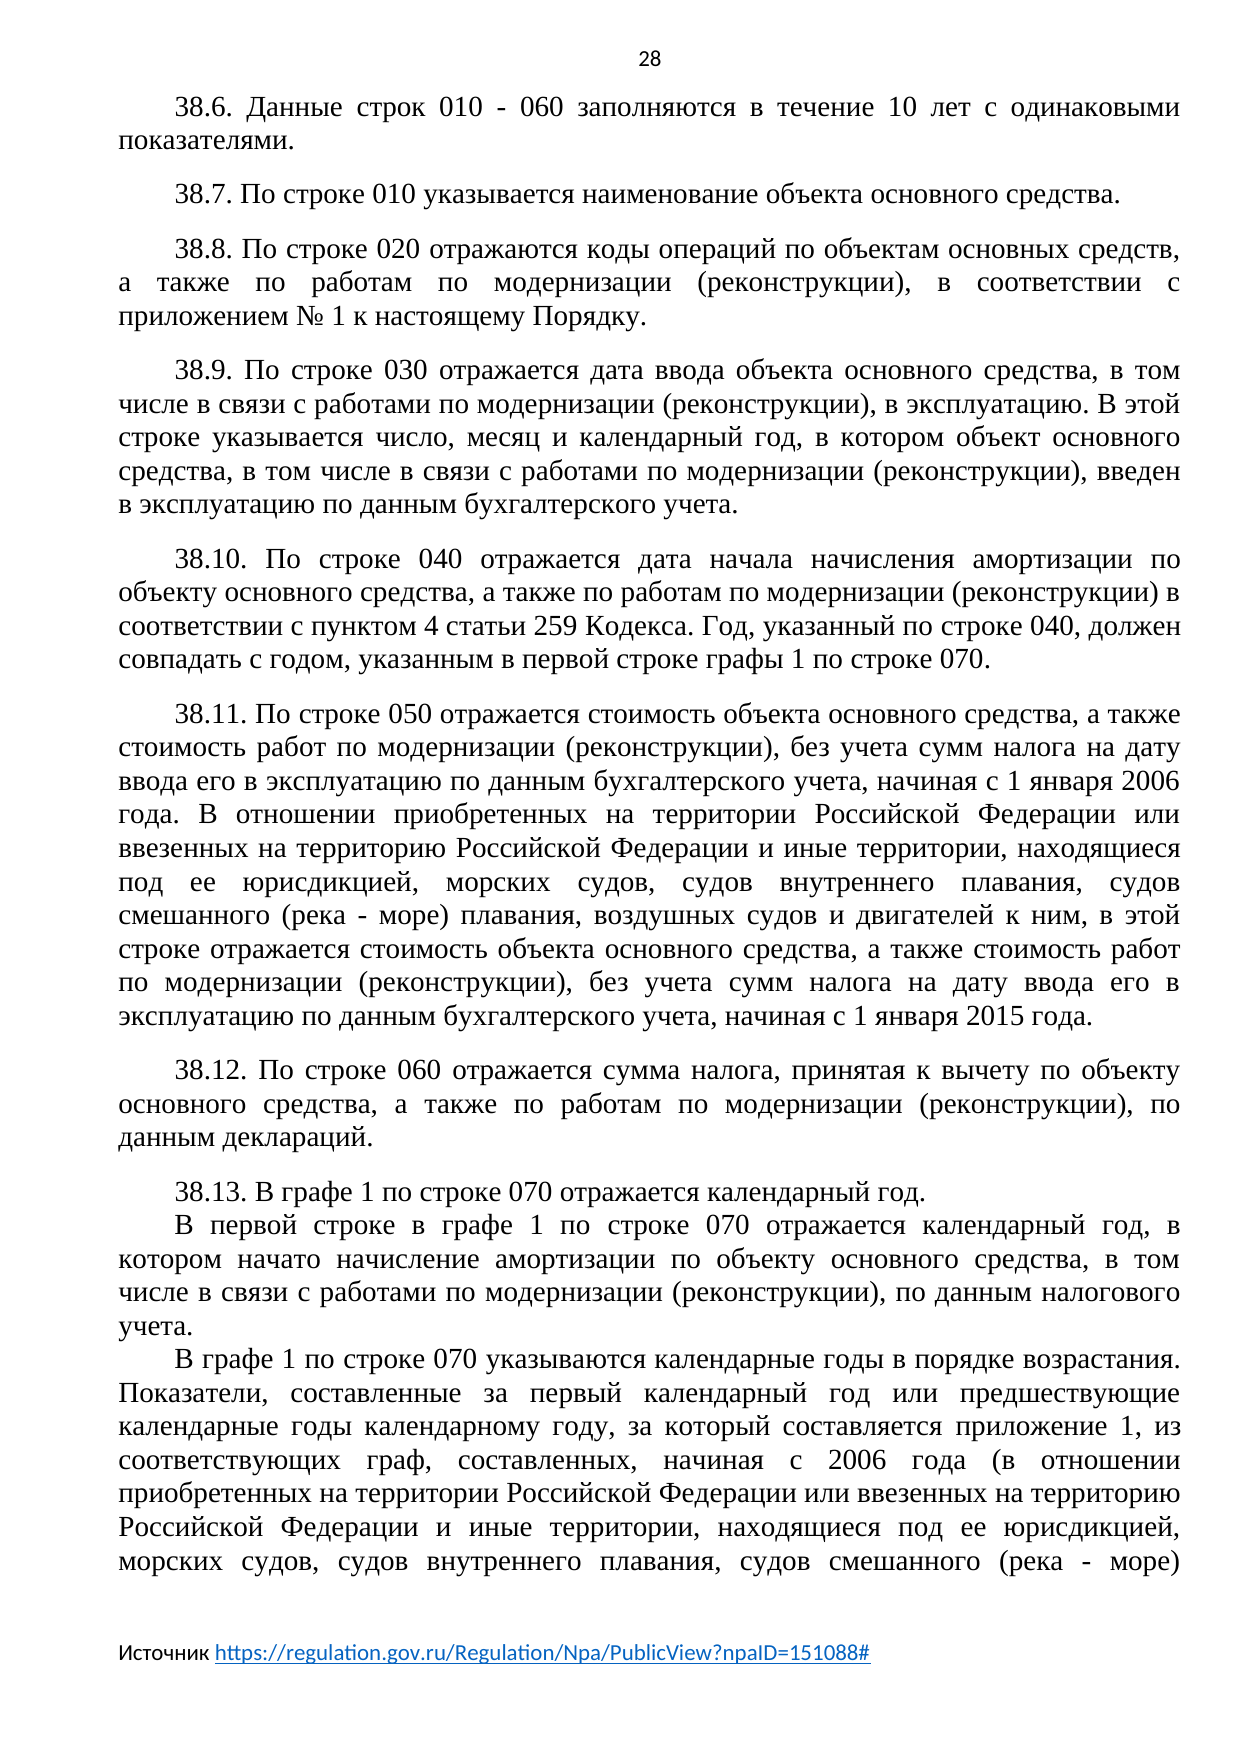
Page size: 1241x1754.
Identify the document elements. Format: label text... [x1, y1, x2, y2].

text 38.11. По строке 050 отражается стоимость объекта основного средства, а также стоимость работ по модернизации (реконструкции), без учета сумм налога на дату ввода его в эксплуатацию по данным бухгалтерского учета, начиная с 1 января 2006 года. В отношении приобретенных на территории Российской Федерации или ввезенных на территорию Российской Федерации и иные территории, находящиеся под ее юрисдикцией, морских судов, судов внутреннего плавания, судов смешанного (река - море) плавания, воздушных судов и двигателей к ним, в этой строке отражается стоимость объекта основного средства, а также стоимость работ по модернизации (реконструкции), без учета сумм налога на дату ввода его в эксплуатацию по данным бухгалтерского учета, начиная с 1 января 2015 года. [118, 696, 1181, 1031]
text 38.9. По строке 030 отражается дата ввода объекта основного средства, в том числе в связи с работами по модернизации (реконструкции), в эксплуатацию. В этой строке указывается число, месяц и календарный год, в котором объект основного средства, в том числе в связи с работами по модернизации (реконструкции), введен в эксплуатацию по данным бухгалтерского учета. [118, 352, 1181, 520]
text 38.12. По строке 060 отражается сумма налога, принятая к вычету по объекту основного средства, а также по работам по модернизации (реконструкции), по данным деклараций. [118, 1052, 1181, 1153]
text 38.10. По строке 040 отражается дата начала начисления амортизации по объекту основного средства, а также по работам по модернизации (реконструкции) в соответствии с пунктом 4 статьи 259 Кодекса. Год, указанный по строке 040, должен совпадать с годом, указанным в первой строке графы 1 по строке 070. [118, 541, 1181, 675]
text В первой строке в графе 1 по строке 070 отражается календарный год, в котором начато начисление амортизации по объекту основного средства, в том числе в связи с работами по модернизации (реконструкции), по данным налогового учета. [118, 1207, 1181, 1341]
text 38.6. Данные строк 010 - 060 заполняются в течение 10 лет с одинаковыми показателями. [118, 89, 1181, 156]
text 38.7. По строке 010 указывается наименование объекта основного средства. [118, 177, 1181, 210]
text 38.13. В графе 1 по строке 070 отражается календарный год. [118, 1174, 1181, 1207]
text 38.8. По строке 020 отражаются коды операций по объектам основных средств, а также по работам по модернизации (реконструкции), в соответствии с приложением № 1 к настоящему Порядку. [118, 231, 1181, 332]
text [118, 1341, 1181, 1576]
